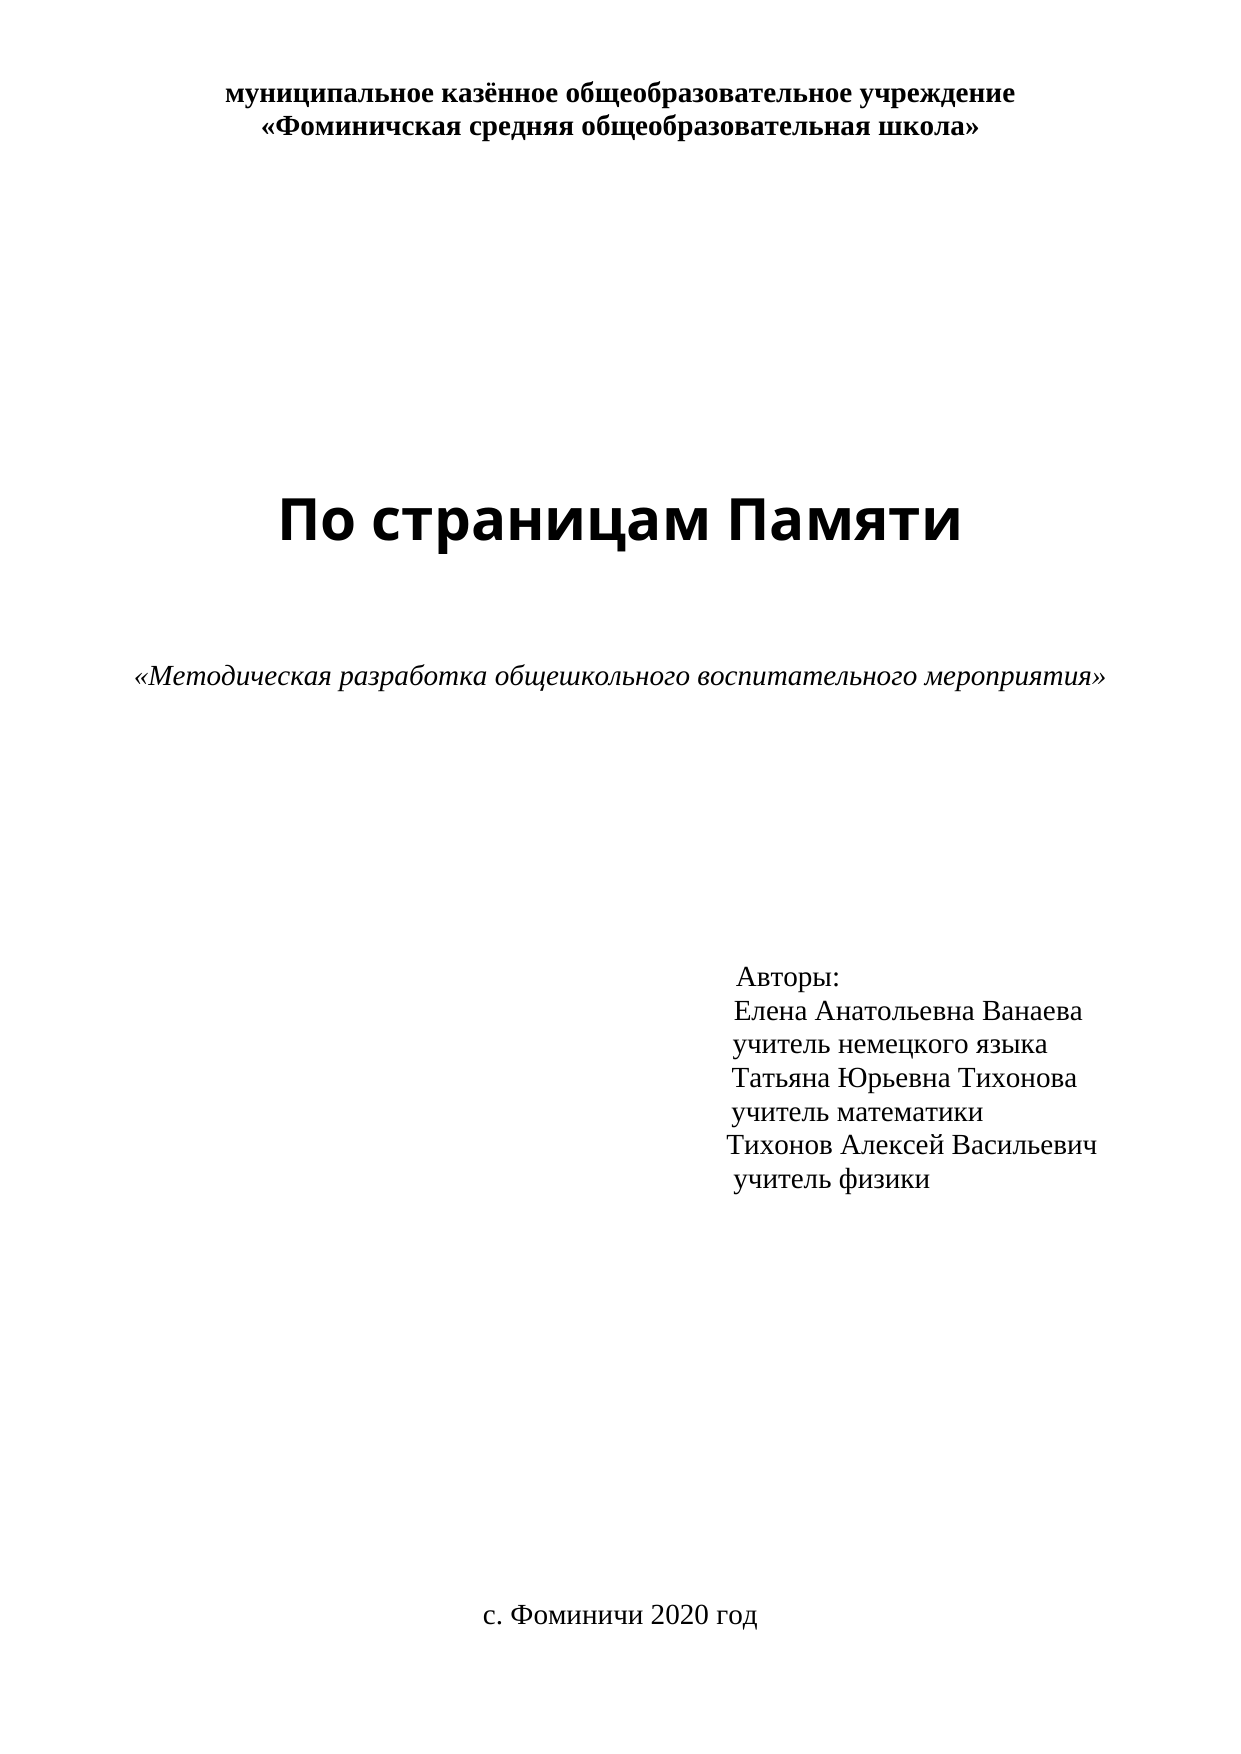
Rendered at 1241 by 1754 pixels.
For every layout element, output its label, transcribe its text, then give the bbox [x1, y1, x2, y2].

text Татьяна Юрьевна Тихонова [75, 1060, 1165, 1094]
text «Методическая разработка общешкольного воспитательного мероприятия» [75, 658, 1165, 691]
text Тихонов Алексей Васильевич [75, 1127, 1165, 1161]
text Авторы: [75, 959, 1165, 993]
text «Фоминичская средняя общеобразовательная школа» [75, 108, 1165, 142]
text учитель немецкого языка [75, 1027, 1165, 1060]
text По страницам Памяти [75, 477, 1165, 557]
text с. Фоминичи 2020 год [75, 1597, 1165, 1630]
text учитель физики [75, 1161, 1165, 1194]
text муниципальное казённое общеобразовательное учреждение [75, 75, 1165, 108]
text Елена Анатольевна Ванаева [75, 993, 1165, 1027]
text учитель математики [75, 1094, 1165, 1127]
